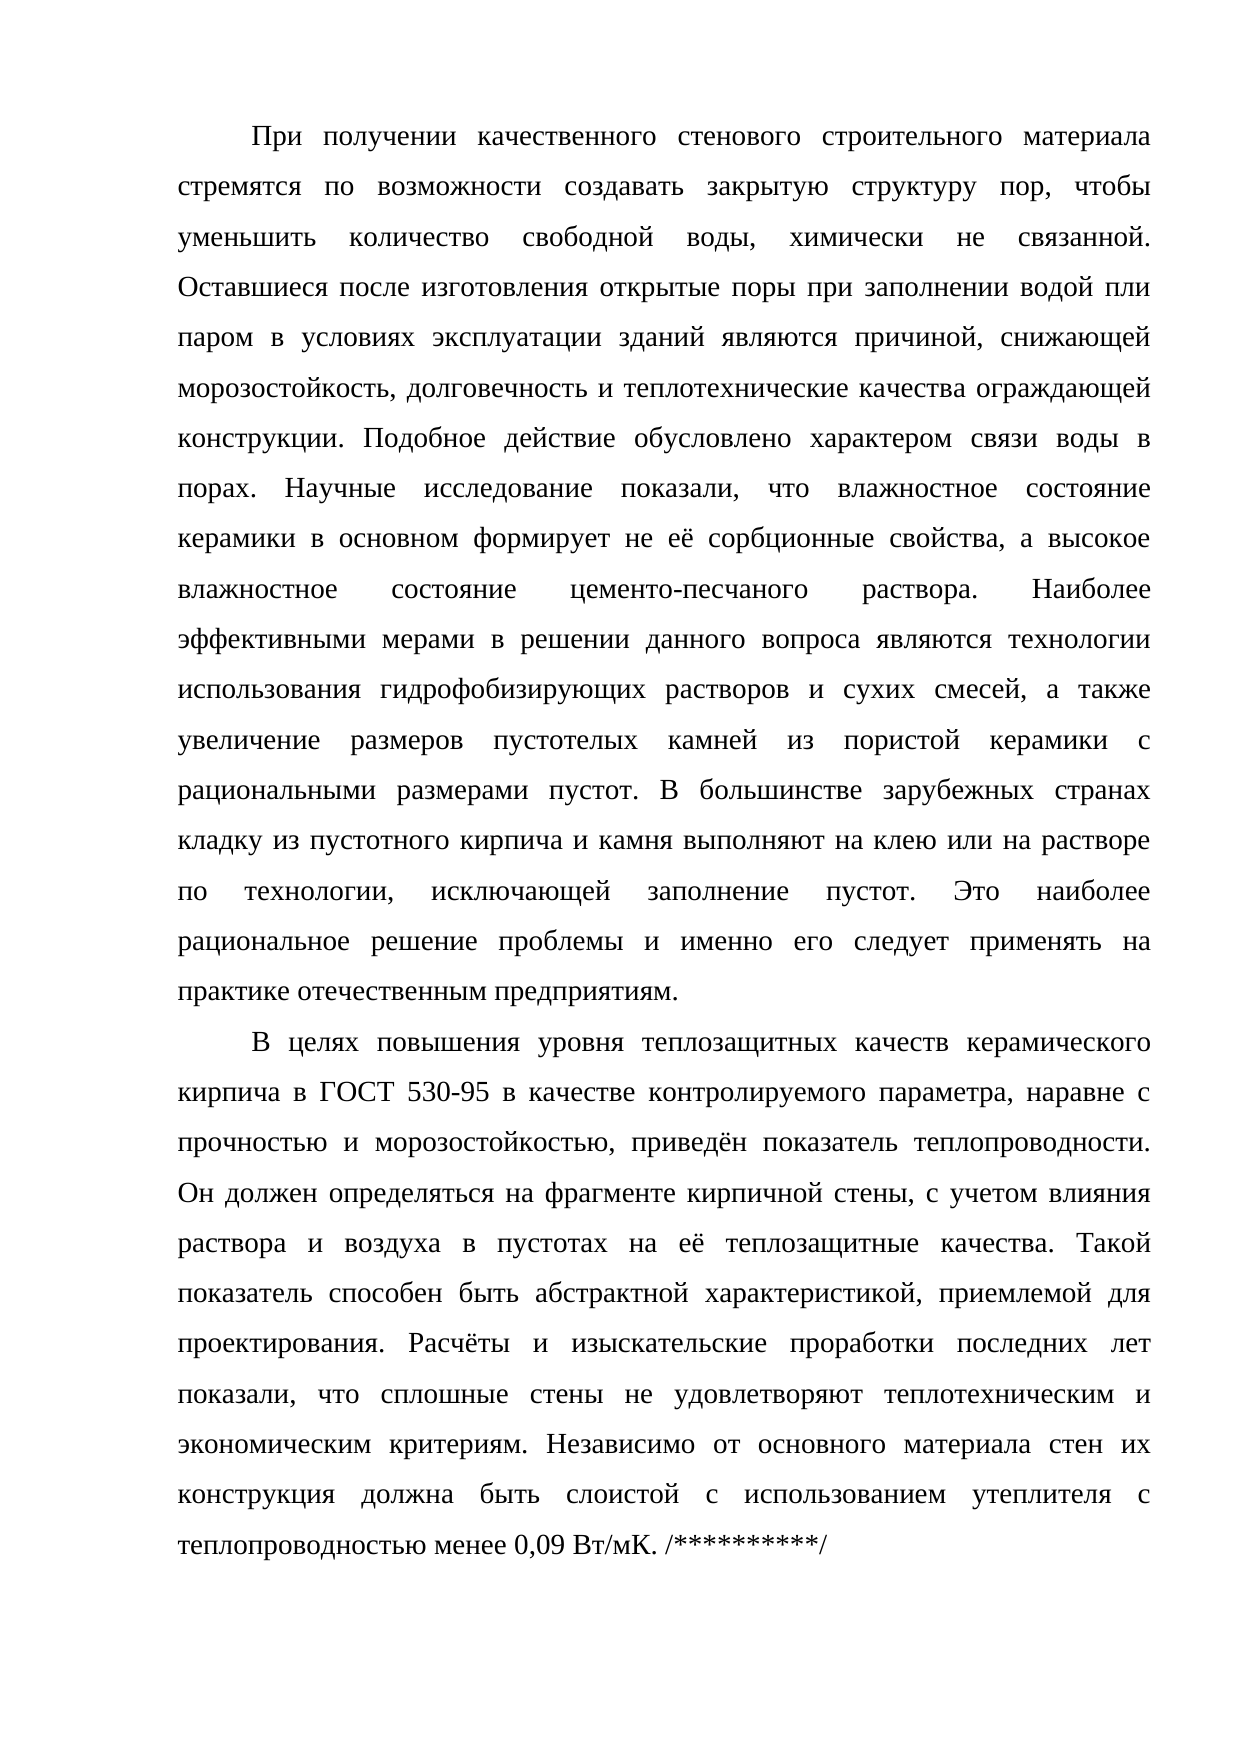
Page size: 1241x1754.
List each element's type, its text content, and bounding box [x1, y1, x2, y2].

text В целях повышения уровня теплозащитных качеств керамического кирпича в ГОСТ 530-95 в качестве контролируемого параметра, наравне с прочностью и морозостойкостью, приведён показатель теплопроводности. Он должен определяться на фрагменте кирпичной стены, с учетом влияния раствора и воздуха в пустотах на её теплозащитные качества. Такой показатель способен быть абстрактной характеристикой, приемлемой для проектирования. Расчёты и изыскательские проработки последних лет показали, что сплошные стены не удовлетворяют теплотехническим и экономическим критериям. Независимо от основного материала стен их конструкция должна быть слоистой с использованием утеплителя с теплопроводностью менее 0,09 Вт/мК. /**********/ [177, 1024, 1152, 1560]
text При получении качественного стенового строительного материала стремятся по возможности создавать закрытую структуру пор, чтобы уменьшить количество свободной воды, химически не связанной. Оставшиеся после изготовления открытые поры при заполнении водой пли паром в условиях эксплуатации зданий являются причиной, снижающей морозостойкость, долговечность и теплотехнические качества ограждающей конструкции. Подобное действие обусловлено характером связи воды в порах. Научные исследование показали, что влажностное состояние керамики в основном формирует не её сорбционные свойства, а высокое влажностное состояние цементо-песчаного раствора. Наиболее эффективными мерами в решении данного вопроса являются технологии использования гидрофобизирующих растворов и сухих смесей, а также увеличение размеров пустотелых камней из пористой керамики с рациональными размерами пустот. В большинстве зарубежных странах кладку из пустотного кирпича и камня выполняют на клею или на растворе по технологии, исключающей заполнение пустот. Это наиболее рациональное решение проблемы и именно его следует применять на практике отечественным предприятиям. [177, 118, 1152, 1007]
